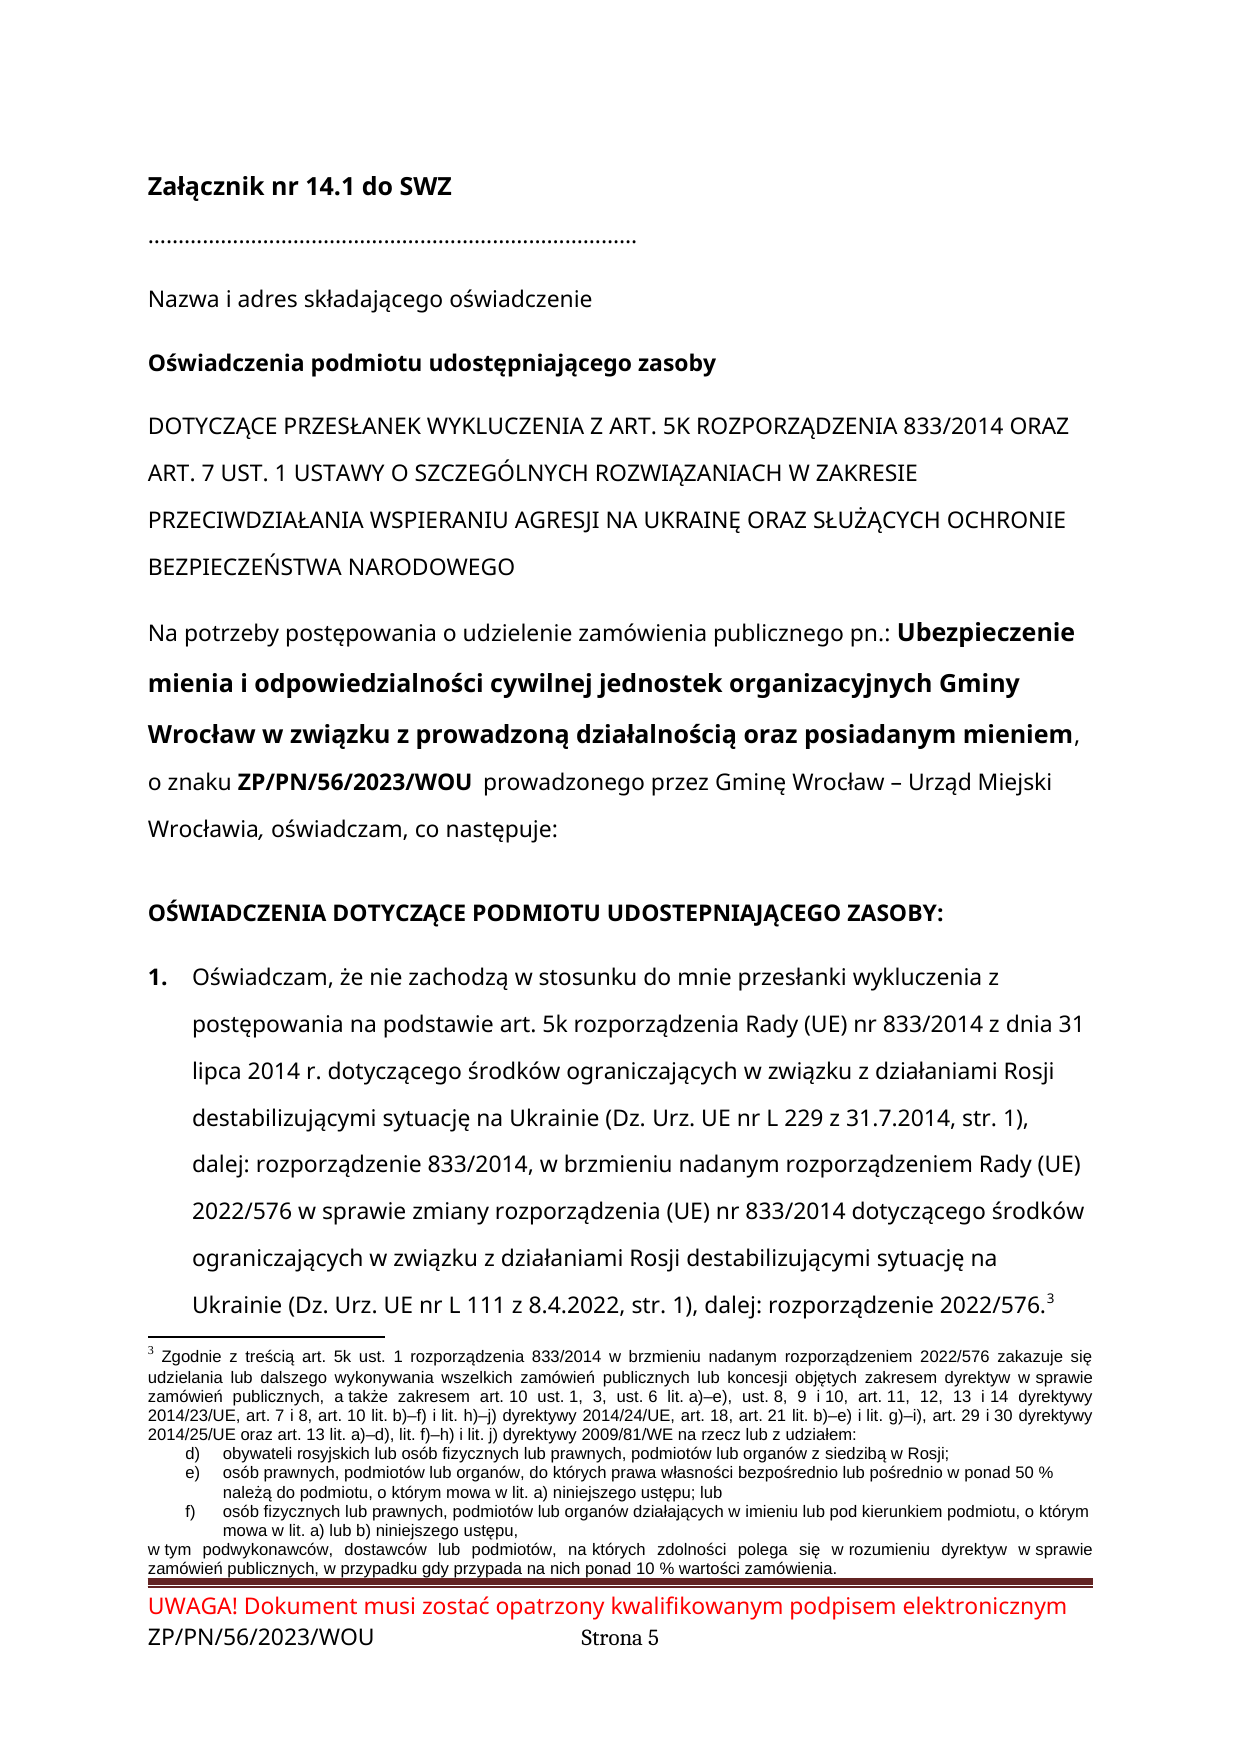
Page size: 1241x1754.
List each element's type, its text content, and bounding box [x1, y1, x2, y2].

text Na potrzeby postępowania o udzielenie zamówienia publicznego pn.: Ubezpieczenie mienia i odpowiedzialności cywilnej jednostek organizacyjnych Gminy Wrocław w związku z prowadzoną działalnością oraz posiadanym mieniem, o znaku ZP/PN/56/2023/WOU prowadzonego przez Gminę Wrocław – Urząd Miejski Wrocławia, oświadczam, co następuje: [148, 614, 1093, 844]
text Oświadczenia podmiotu udostępniającego zasoby [148, 347, 1093, 378]
text ……………………………………………………………………… [148, 219, 1093, 251]
subtitle Załącznik nr 14.1 do SWZ [148, 168, 1093, 202]
text OŚWIADCZENIA DOTYCZĄCE PODMIOTU UDOSTEPNIAJĄCEGO ZASOBY: [148, 897, 1093, 928]
text DOTYCZĄCE PRZESŁANEK WYKLUCZENIA Z ART. 5K ROZPORZĄDZENIA 833/2014 ORAZ ART. 7 UST. 1 USTAWY o szczególnych rozwiązaniach w zakresie przeciwdziałania wspieraniu agresji na Ukrainę oraz służących ochronie bezpieczeństwa narodowego [148, 410, 1093, 582]
text Nazwa i adres składającego oświadczenie [148, 283, 1093, 314]
list Oświadczam, że nie zachodzą w stosunku do mnie przesłanki wykluczenia z postępowania na podstawie art. 5k rozporządzenia Rady (UE) nr 833/2014 z dnia 31 lipca 2014 r. dotyczącego środków ograniczających w związku z działaniami Rosji destabilizującymi sytuację na Ukrainie (Dz. Urz. UE nr L 229 z 31.7.2014, str. 1), dalej: rozporządzenie 833/2014, w brzmieniu nadanym rozporządzeniem Rady (UE) 2022/576 w sprawie zmiany rozporządzenia (UE) nr 833/2014 dotyczącego środków ograniczających w związku z działaniami Rosji destabilizującymi sytuację na Ukrainie (Dz. Urz. UE nr L 111 z 8.4.2022, str. 1), dalej: rozporządzenie 2022/576. [148, 961, 1093, 1320]
